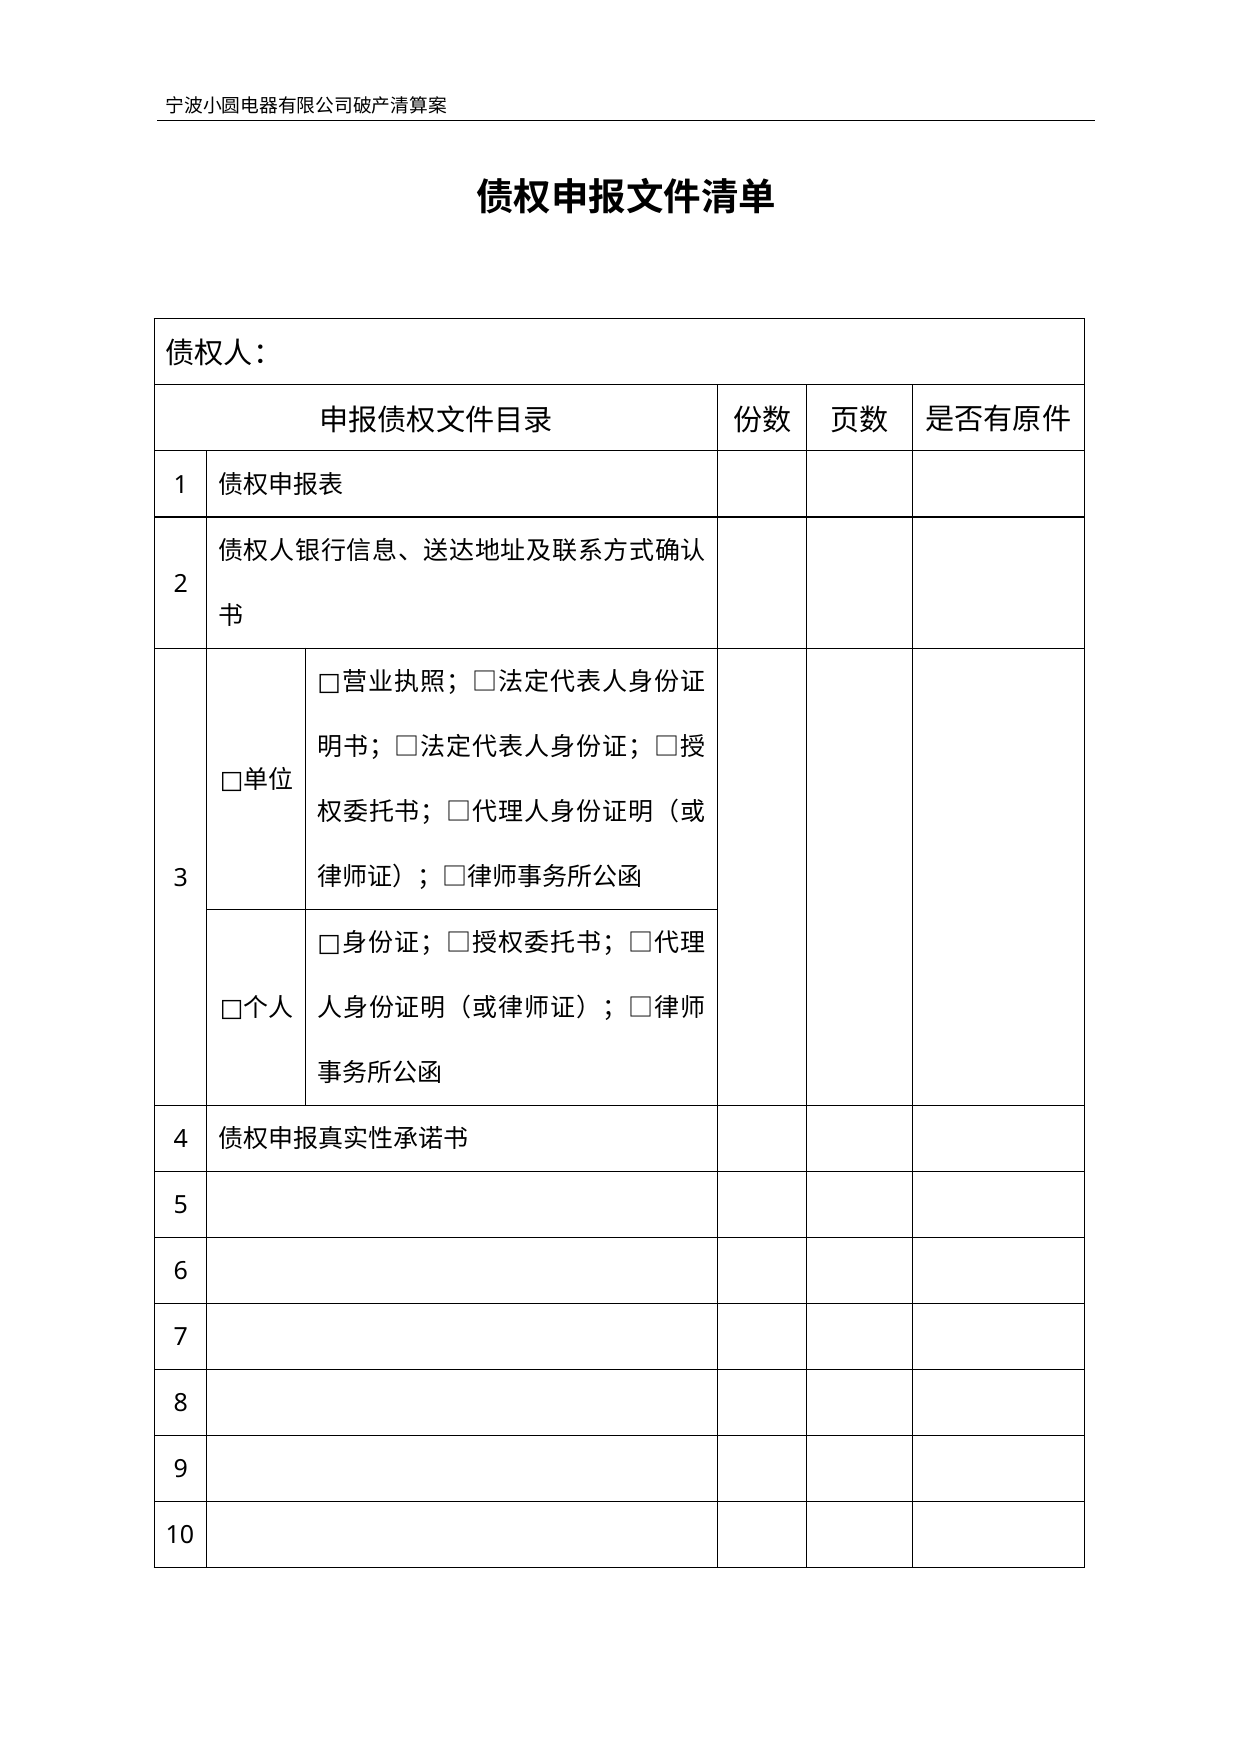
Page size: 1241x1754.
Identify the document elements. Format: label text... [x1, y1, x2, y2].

table_cell [913, 518, 1084, 647]
table_cell [807, 1238, 912, 1303]
table_cell [718, 518, 806, 647]
table_cell 2 [155, 518, 206, 647]
table_cell □身份证；□授权委托书；□代理人身份证明（或律师证）；□律师事务所公函 [306, 910, 717, 1104]
table_cell 10 [155, 1502, 206, 1567]
table_cell [807, 1502, 912, 1567]
table_cell 8 [155, 1370, 206, 1435]
table_cell 6 [155, 1238, 206, 1303]
table_cell [718, 1172, 806, 1237]
table_cell [807, 1106, 912, 1171]
table_cell 是否有原件 [913, 385, 1084, 450]
table_cell □营业执照；□法定代表人身份证明书；□法定代表人身份证；□授权委托书；□代理人身份证明（或律师证）；□律师事务所公函 [306, 649, 717, 908]
table_cell [807, 1304, 912, 1369]
table_cell [913, 1172, 1084, 1237]
table_cell [807, 1172, 912, 1237]
text 债权申报文件清单 [165, 162, 1087, 227]
table_cell [207, 1304, 717, 1369]
table_cell [207, 1436, 717, 1501]
table_cell [718, 1304, 806, 1369]
table_cell [718, 1502, 806, 1567]
table_cell [807, 1370, 912, 1435]
table_cell [207, 1238, 717, 1303]
table_cell [913, 1106, 1084, 1171]
table_cell 申报债权文件目录 [155, 385, 717, 450]
table_cell [913, 1304, 1084, 1369]
table_cell [913, 1502, 1084, 1567]
table_cell [913, 1436, 1084, 1501]
table_cell 3 [155, 649, 206, 1104]
table_cell 页数 [807, 385, 912, 450]
table_cell 份数 [718, 385, 806, 450]
table_cell [913, 1238, 1084, 1303]
table_cell [207, 1172, 717, 1237]
table_cell [807, 649, 912, 1104]
table_cell [807, 451, 912, 516]
table_cell [913, 1370, 1084, 1435]
table_cell [718, 451, 806, 516]
table_cell [913, 649, 1084, 1104]
table_cell 5 [155, 1172, 206, 1237]
table_header 债权人： [155, 319, 1084, 384]
table_cell [718, 1370, 806, 1435]
table_cell [207, 1502, 717, 1567]
table_cell 9 [155, 1436, 206, 1501]
table_cell [913, 451, 1084, 516]
table_cell [718, 1436, 806, 1501]
table_cell [718, 649, 806, 1104]
table_cell 1 [155, 451, 206, 516]
table_cell 债权人银行信息、送达地址及联系方式确认书 [207, 518, 717, 647]
table_cell [718, 1238, 806, 1303]
table_cell 4 [155, 1106, 206, 1171]
table_cell [807, 1436, 912, 1501]
table_cell 债权申报表 [207, 451, 717, 516]
table_cell [207, 1370, 717, 1435]
table_cell [807, 518, 912, 647]
table_cell 债权申报真实性承诺书 [207, 1106, 717, 1171]
table_cell [718, 1106, 806, 1171]
table_cell 7 [155, 1304, 206, 1369]
table_cell □单位 [207, 649, 305, 908]
table_cell □个人 [207, 910, 305, 1104]
